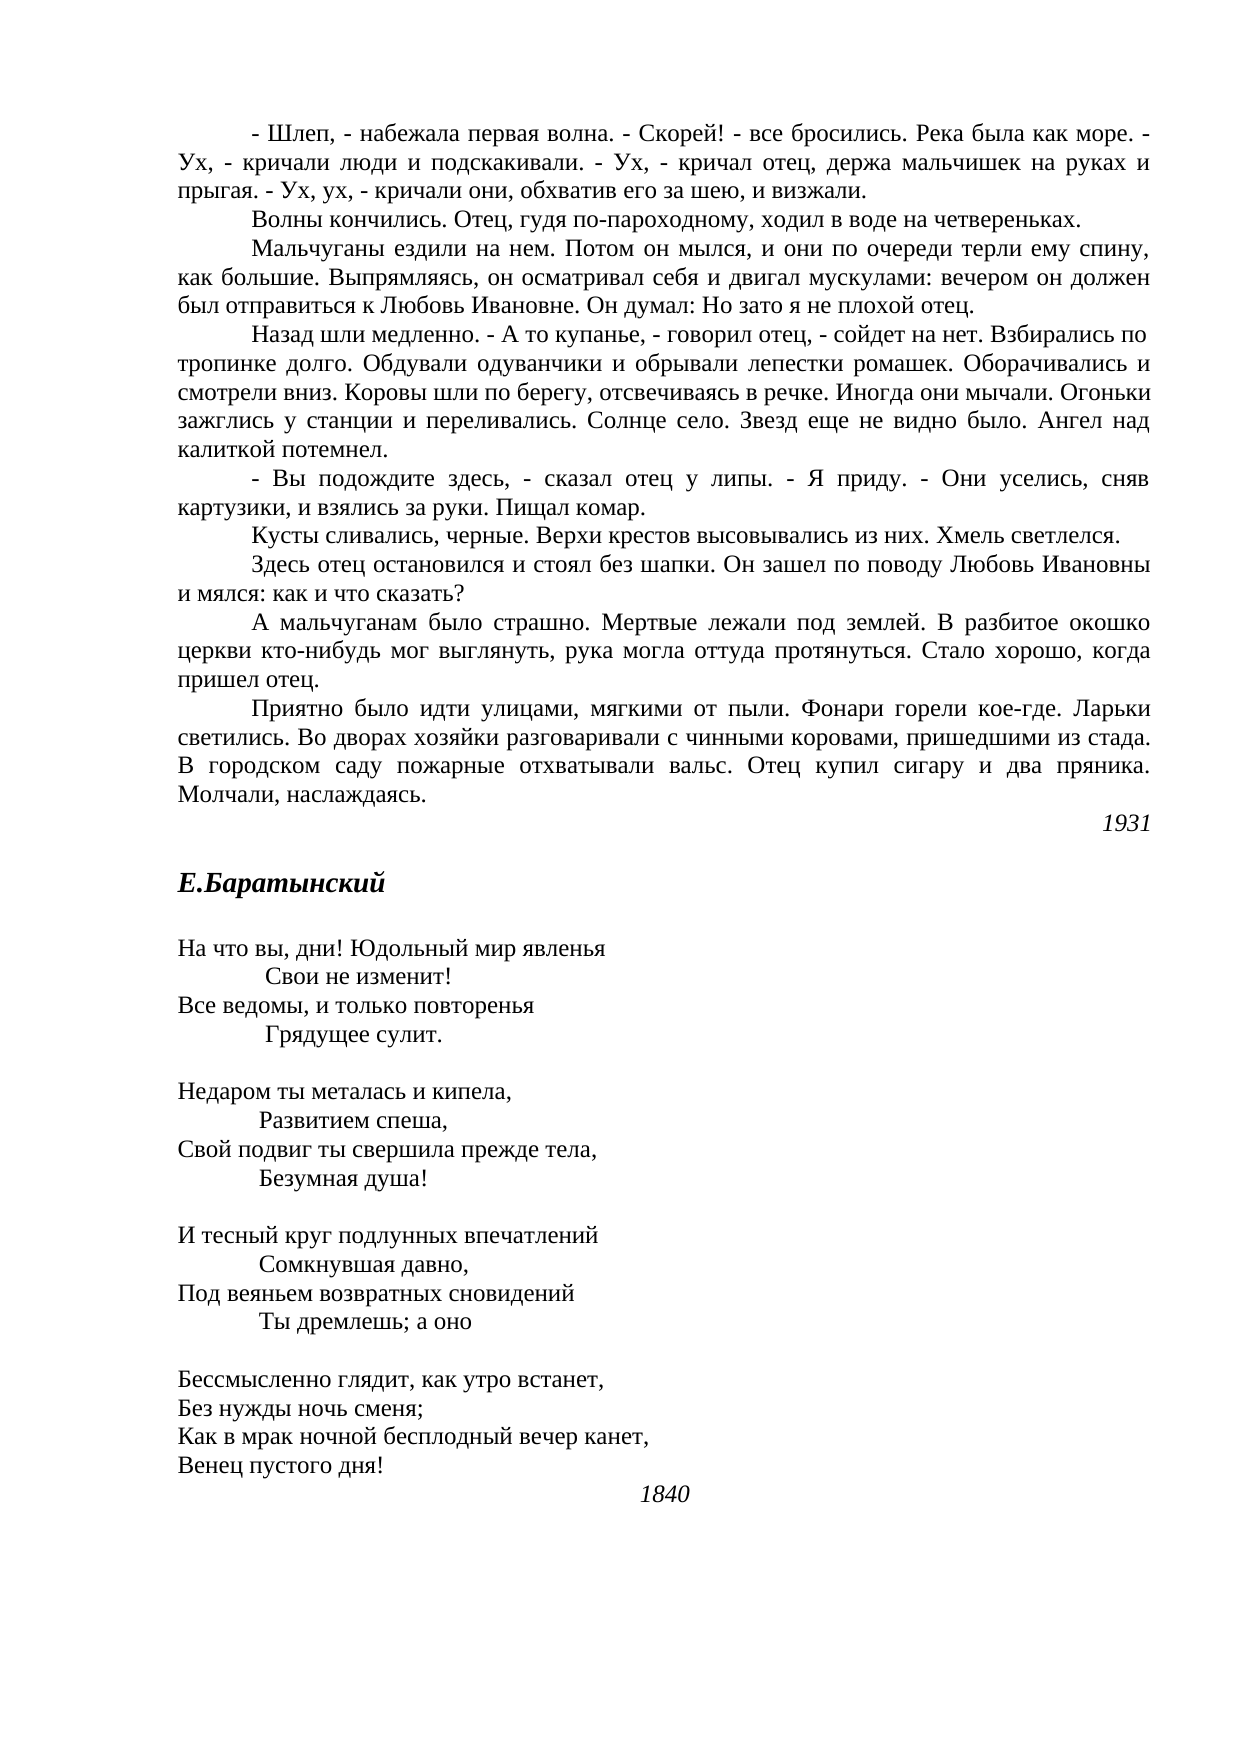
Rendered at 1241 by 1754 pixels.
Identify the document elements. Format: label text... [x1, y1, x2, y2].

text Волны кончились. Отец, гудя по-пароходному, ходил в воде на четвереньках. [177, 204, 1152, 233]
text Без нужды ночь сменя; [177, 1393, 1152, 1421]
text Здесь отец остановился и стоял без шапки. Он зашел по поводу Любовь Ивановны и мялся: как и что сказать? [177, 549, 1152, 607]
text Кусты сливались, черные. Верхи крестов высовывались из них. Хмель светлелся. [177, 521, 1152, 549]
text Недаром ты металась и кипела, [177, 1076, 1152, 1105]
text Приятно было идти улицами, мягкими от пыли. Фонари горели кое-где. Ларьки светились. Во дворах хозяйки разговаривали с чинными коровами, пришедшими из стада. В городском саду пожарные отхватывали вальс. Отец купил сигару и два пряника. Молчали, наслаждаясь. [177, 693, 1152, 808]
text Как в мрак ночной бесплодный вечер канет, [177, 1421, 1152, 1450]
text Бессмысленно глядит, как утро встанет, [177, 1364, 1152, 1393]
text Ты дремлешь; а оно [177, 1306, 1152, 1335]
text Венец пустого дня! [177, 1450, 1152, 1479]
text Свои не изменит! [177, 961, 1152, 990]
text - Шлеп, - набежала первая волна. - Скорей! - все бросились. Река была как море. -Ух, - кричали люди и подскакивали. - Ух, - кричал отец, держа мальчишек на руках и прыгая. - Ух, ух, - кричали они, обхватив его за шею, и визжали. [177, 118, 1152, 204]
text Назад шли медленно. - А то купанье, - говорил отец, - сойдет на нет. Взбирались по [177, 319, 1152, 348]
text Грядущее сулит. [177, 1019, 1152, 1048]
text - Вы подождите здесь, - сказал отец у липы. - Я приду. - Они уселись, сняв картузики, и взялись за руки. Пищал комар. [177, 463, 1152, 521]
text 1840 [177, 1479, 1152, 1508]
text На что вы, дни! Юдольный мир явленья [177, 933, 1152, 961]
text Под веяньем возвратных сновидений [177, 1278, 1152, 1306]
text Свой подвиг ты свершила прежде тела, [177, 1134, 1152, 1163]
text А мальчуганам было страшно. Мертвые лежали под землей. В разбитое окошко церкви кто-нибудь мог выглянуть, рука могла оттуда протянуться. Стало хорошо, когда пришел отец. [177, 607, 1152, 693]
text Мальчуганы ездили на нем. Потом он мылся, и они по очереди терли ему спину, как большие. Выпрямляясь, он осматривал себя и двигал мускулами: вечером он должен был отправиться к Любовь Ивановне. Он думал: Но зато я не плохой отец. [177, 233, 1152, 319]
text И тесный круг подлунных впечатлений [177, 1220, 1152, 1249]
text Сомкнувшая давно, [177, 1249, 1152, 1278]
text 1931 [177, 808, 1152, 837]
text Все ведомы, и только повторенья [177, 990, 1152, 1019]
text Развитием спеша, [177, 1105, 1152, 1134]
text Безумная душа! [177, 1163, 1152, 1191]
text тропинке долго. Обдували одуванчики и обрывали лепестки ромашек. Оборачивались и смотрели вниз. Коровы шли по берегу, отсвечиваясь в речке. Иногда они мычали. Огоньки зажглись у станции и переливались. Солнце село. Звезд еще не видно было. Ангел над калиткой потемнел. [177, 348, 1152, 463]
text Е.Баратынский [177, 866, 1152, 899]
